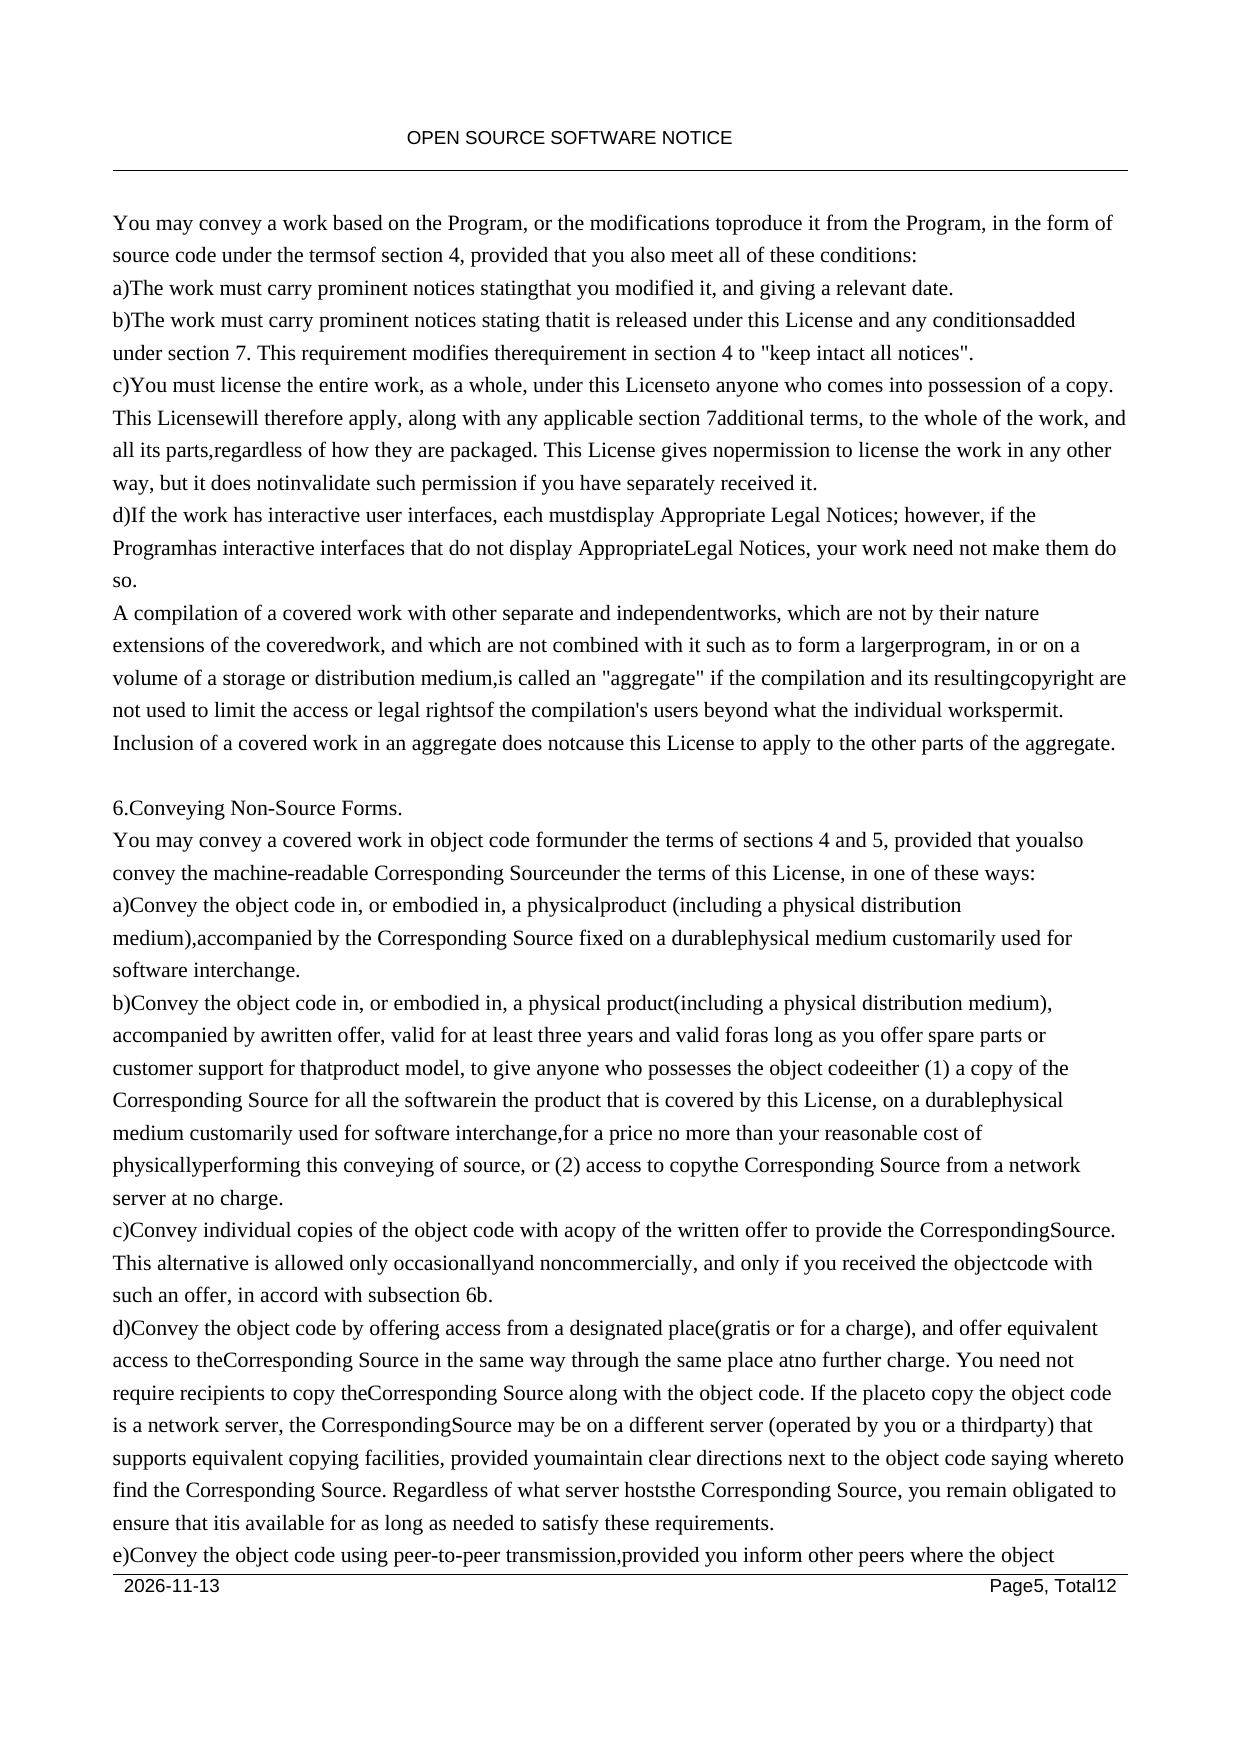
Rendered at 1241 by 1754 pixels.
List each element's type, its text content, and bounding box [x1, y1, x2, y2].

text b)Convey the object code in, or embodied in, a physical product(including a physical distribution medium), accompanied by awritten offer, valid for at least three years and valid foras long as you offer spare parts or customer support for thatproduct model, to give anyone who possesses the object codeeither (1) a copy of the Corresponding Source for all the softwarein the product that is covered by this License, on a durablephysical medium customarily used for software interchange,for a price no more than your reasonable cost of physicallyperforming this conveying of source, or (2) access to copythe Corresponding Source from a network server at no charge. [112, 986, 1128, 1214]
text a)The work must carry prominent notices statingthat you modified it, and giving a relevant date. [112, 271, 1128, 304]
text d)Convey the object code by offering access from a designated place(gratis or for a charge), and offer equivalent access to theCorresponding Source in the same way through the same place atno further charge. You need not require recipients to copy theCorresponding Source along with the object code. If the placeto copy the object code is a network server, the CorrespondingSource may be on a different server (operated by you or a thirdparty) that supports equivalent copying facilities, provided youmaintain clear directions next to the object code saying whereto find the Corresponding Source. Regardless of what server hoststhe Corresponding Source, you remain obligated to ensure that itis available for as long as needed to satisfy these requirements. [112, 1311, 1128, 1539]
text a)Convey the object code in, or embodied in, a physicalproduct (including a physical distribution medium),accompanied by the Corresponding Source fixed on a durablephysical medium customarily used for software interchange. [112, 889, 1128, 986]
text 6.Conveying Non-Source Forms. [112, 791, 1128, 824]
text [112, 1539, 1128, 1571]
text You may convey a work based on the Program, or the modifications toproduce it from the Program, in the form of source code under the termsof section 4, provided that you also meet all of these conditions: [112, 206, 1128, 271]
text c)Convey individual copies of the object code with acopy of the written offer to provide the CorrespondingSource. This alternative is allowed only occasionallyand noncommercially, and only if you received the objectcode with such an offer, in accord with subsection 6b. [112, 1214, 1128, 1311]
text A compilation of a covered work with other separate and independentworks, which are not by their nature extensions of the coveredwork, and which are not combined with it such as to form a largerprogram, in or on a volume of a storage or distribution medium,is called an "aggregate" if the compilation and its resultingcopyright are not used to limit the access or legal rightsof the compilation's users beyond what the individual workspermit. Inclusion of a covered work in an aggregate does notcause this License to apply to the other parts of the aggregate. [112, 596, 1128, 759]
text You may convey a covered work in object code formunder the terms of sections 4 and 5, provided that youalso convey the machine-readable Corresponding Sourceunder the terms of this License, in one of these ways: [112, 824, 1128, 889]
text c)You must license the entire work, as a whole, under this Licenseto anyone who comes into possession of a copy. This Licensewill therefore apply, along with any applicable section 7additional terms, to the whole of the work, and all its parts,regardless of how they are packaged. This License gives nopermission to license the work in any other way, but it does notinvalidate such permission if you have separately received it. [112, 369, 1128, 499]
text d)If the work has interactive user interfaces, each mustdisplay Appropriate Legal Notices; however, if the Programhas interactive interfaces that do not display AppropriateLegal Notices, your work need not make them do so. [112, 499, 1128, 596]
text b)The work must carry prominent notices stating thatit is released under this License and any conditionsadded under section 7. This requirement modifies therequirement in section 4 to "keep intact all notices". [112, 304, 1128, 369]
